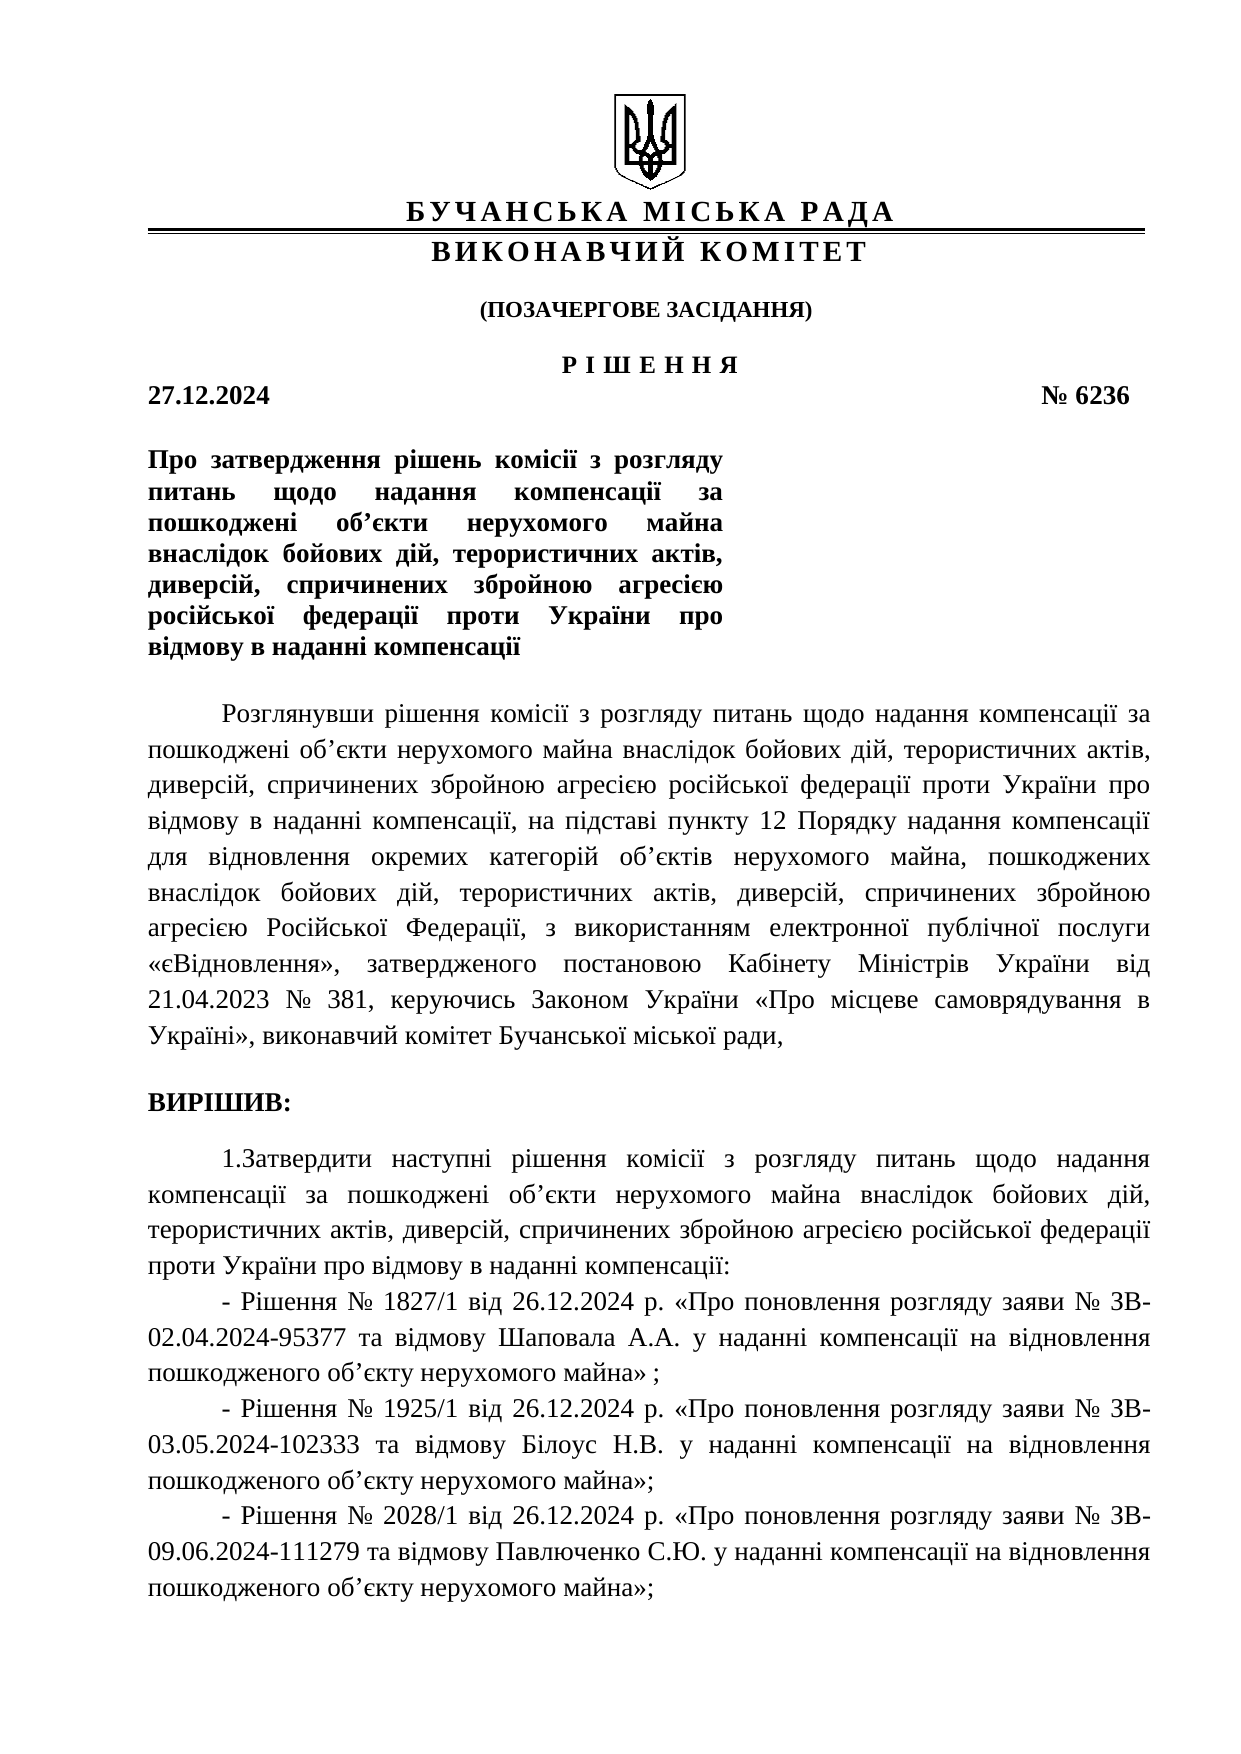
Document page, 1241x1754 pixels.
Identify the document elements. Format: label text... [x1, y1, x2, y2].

text ВИРІШИВ: [148, 1086, 1152, 1117]
table_header ВИКОНАВЧИЙ КОМІТЕТ (ПОЗАЧЕРГОВЕ ЗАСІДАННЯ) [148, 234, 1144, 350]
text - Рішення № 1827/1 від 26.12.2024 р. «Про поновлення розгляду заяви № ЗВ-02.04.2024-95377 та відмову Шаповала А.А. у наданні компенсації на відновлення пошкодженого об’єкту нерухомого майна» ; [148, 1285, 1152, 1388]
text Розглянувши рішення комісії з розгляду питань щодо надання компенсації за пошкоджені об’єкти нерухомого майна внаслідок бойових дій, терористичних актів, диверсій, спричинених збройною агресією російської федерації проти України про відмову в наданні компенсації, на підставі пункту 12 Порядку надання компенсації для відновлення окремих категорій об’єктів нерухомого майна, пошкоджених внаслідок бойових дій, терористичних актів, диверсій, спричинених збройною агресією Російської Федерації, з використанням електронної публічної послуги «єВідновлення», затвердженого постановою Кабінету Міністрів України від 21.04.2023 № 381, керуючись Законом України «Про місцеве самоврядування в Україні», виконавчий комітет Бучанської міської ради, [148, 697, 1152, 1050]
text 27.12.2024 № 6236 [148, 379, 1152, 410]
text РІШЕННЯ [148, 350, 1152, 379]
text 1.Затвердити наступні рішення комісії з розгляду питань щодо надання компенсації за пошкоджені об’єкти нерухомого майна внаслідок бойових дій, терористичних актів, диверсій, спричинених збройною агресією російської федерації проти України про відмову в наданні компенсації: [148, 1142, 1152, 1281]
text БУЧАНСЬКА МІСЬКА РАДА [148, 194, 1152, 228]
text - Рішення № 2028/1 від 26.12.2024 р. «Про поновлення розгляду заяви № ЗВ-09.06.2024-111279 та відмову Павлюченко С.Ю. у наданні компенсації на відновлення пошкодженого об’єкту нерухомого майна»; [148, 1499, 1152, 1602]
text Про затвердження рішень комісії з розгляду питань щодо надання компенсації за пошкоджені об’єкти нерухомого майна внаслідок бойових дій, терористичних актів, диверсій, спричинених збройною агресією російської федерації проти України про відмову в наданні компенсації [148, 443, 723, 661]
text - Рішення № 1925/1 від 26.12.2024 р. «Про поновлення розгляду заяви № ЗВ-03.05.2024-102333 та відмову Білоус Н.В. у наданні компенсації на відновлення пошкодженого об’єкту нерухомого майна»; [148, 1392, 1152, 1495]
